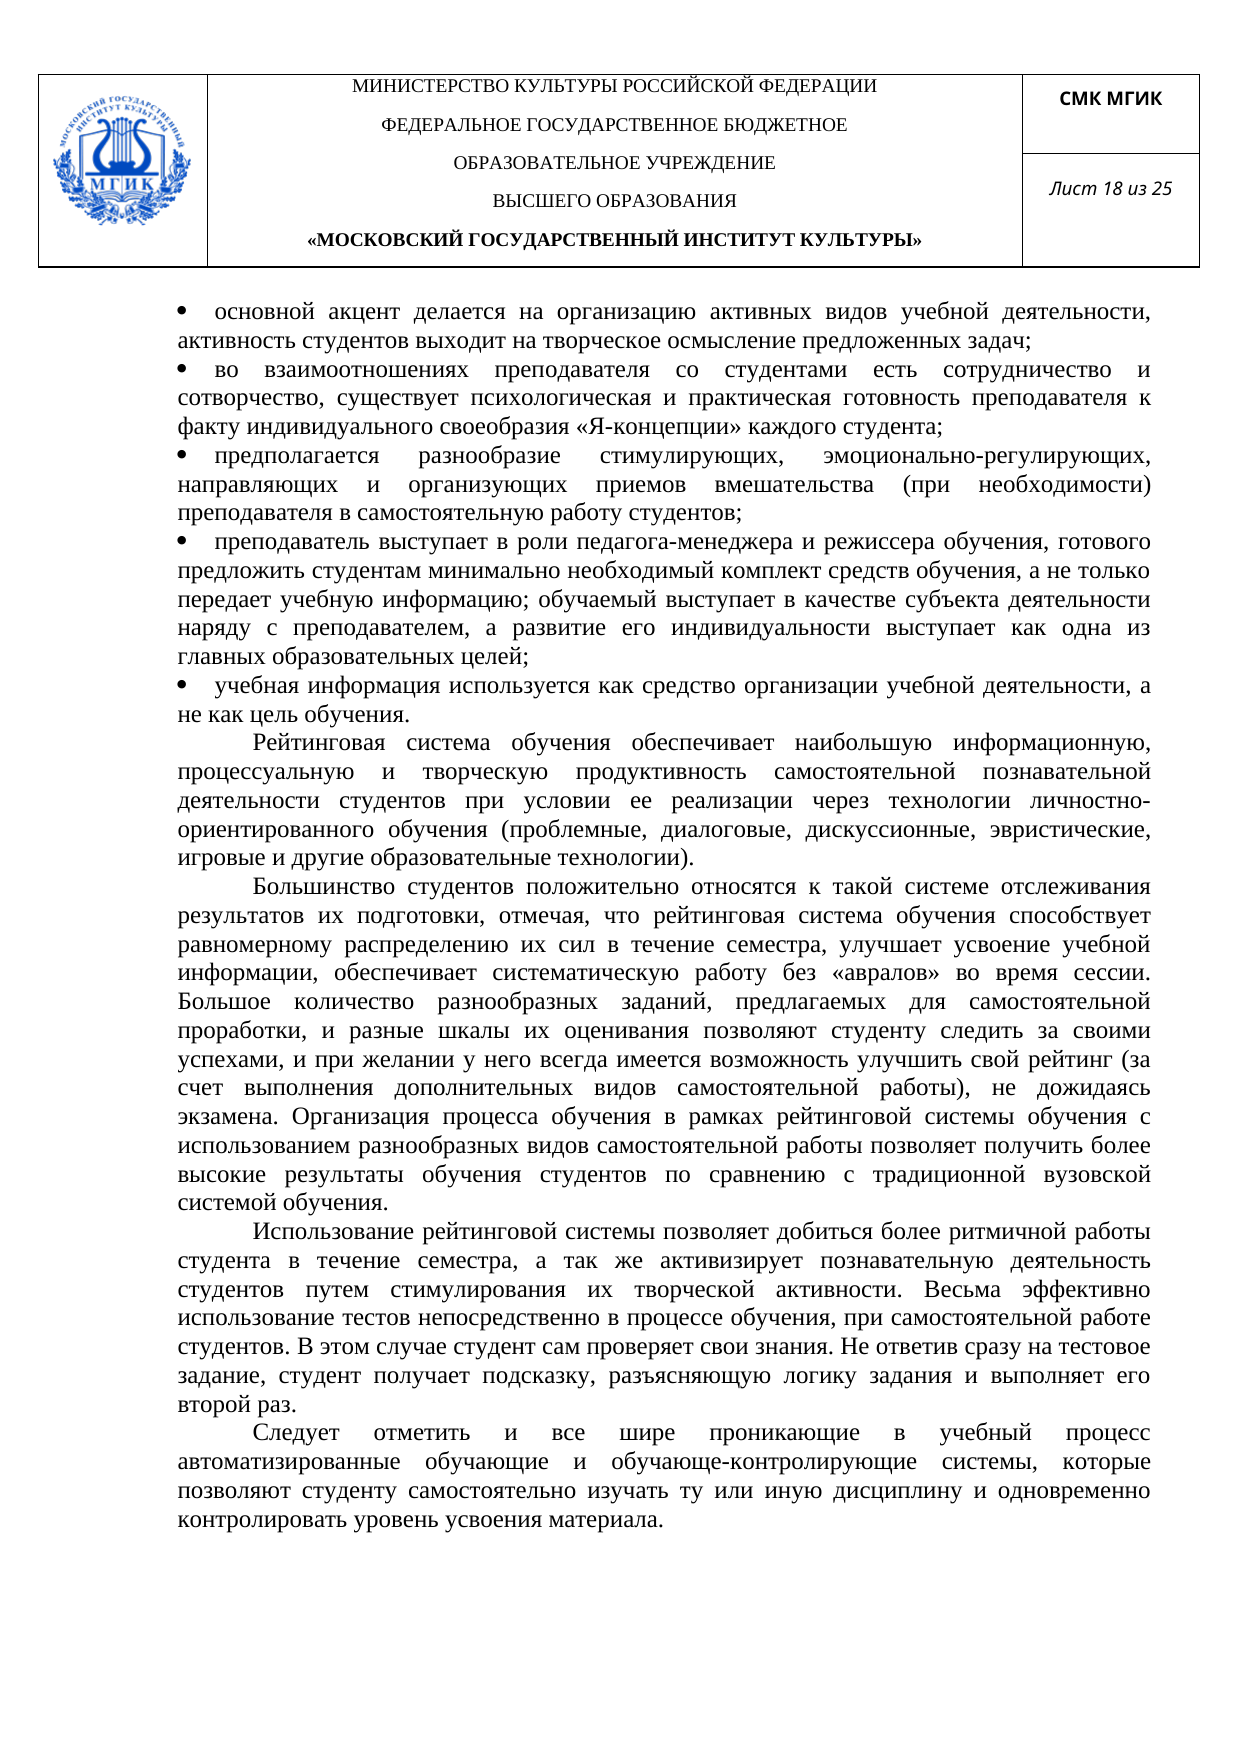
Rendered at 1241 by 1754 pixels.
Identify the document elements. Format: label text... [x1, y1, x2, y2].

list основной акцент делается на организацию активных видов учебной деятельности, активность студентов выходит на творческое осмысление предложенных задач; [177, 296, 1152, 354]
text Использование рейтинговой системы позволяет добиться более ритмичной работы студента в течение семестра, а так же активизирует познавательную деятельность студентов путем стимулирования их творческой активности. Весьма эффективно использование тестов непосредственно в процессе обучения, при самостоятельной работе студентов. В этом случае студент сам проверяет свои знания. Не ответив сразу на тестовое задание, студент получает подсказку, разъясняющую логику задания и выполняет его второй раз. [177, 1216, 1152, 1417]
picture [48, 83, 196, 250]
text Рейтинговая система обучения обеспечивает наибольшую информационную, процессуальную и творческую продуктивность самостоятельной познавательной деятельности студентов при условии ее реализации через технологии личностно-ориентированного обучения (проблемные, диалоговые, дискуссионные, эвристические, игровые и другие образовательные технологии). [177, 727, 1152, 871]
list учебная информация используется как средство организации учебной деятельности, а не как цель обучения. [177, 670, 1152, 727]
text Большинство студентов положительно относятся к такой системе отслеживания результатов их подготовки, отмечая, что рейтинговая система обучения способствует равномерному распределению их сил в течение семестра, улучшает усвоение учебной информации, обеспечивает систематическую работу без «авралов» во время сессии. Большое количество разнообразных заданий, предлагаемых для самостоятельной проработки, и разные шкалы их оценивания позволяют студенту следить за своими успехами, и при желании у него всегда имеется возможность улучшить свой рейтинг (за счет выполнения дополнительных видов самостоятельной работы), не дожидаясь экзамена. Организация процесса обучения в рамках рейтинговой системы обучения с использованием разнообразных видов самостоятельной работы позволяет получить более высокие результаты обучения студентов по сравнению с традиционной вузовской системой обучения. [177, 871, 1152, 1216]
text Следует отметить и все шире проникающие в учебный процесс автоматизированные обучающие и обучающе-контролирующие системы, которые позволяют студенту самостоятельно изучать ту или иную дисциплину и одновременно контролировать уровень усвоения материала. [177, 1417, 1152, 1532]
list преподаватель выступает в роли педагога-менеджера и режиссера обучения, готового предложить студентам минимально необходимый комплект средств обучения, а не только передает учебную информацию; обучаемый выступает в качестве субъекта деятельности наряду с преподавателем, а развитие его индивидуальности выступает как одна из главных образовательных целей; [177, 526, 1152, 670]
list во взаимоотношениях преподавателя со студентами есть сотрудничество и сотворчество, существует психологическая и практическая готовность преподавателя к факту индивидуального своеобразия «Я-концепции» каждого студента; [177, 354, 1152, 440]
list предполагается разнообразие стимулирующих, эмоционально-регулирующих, направляющих и организующих приемов вмешательства (при необходимости) преподавателя в самостоятельную работу студентов; [177, 440, 1152, 526]
